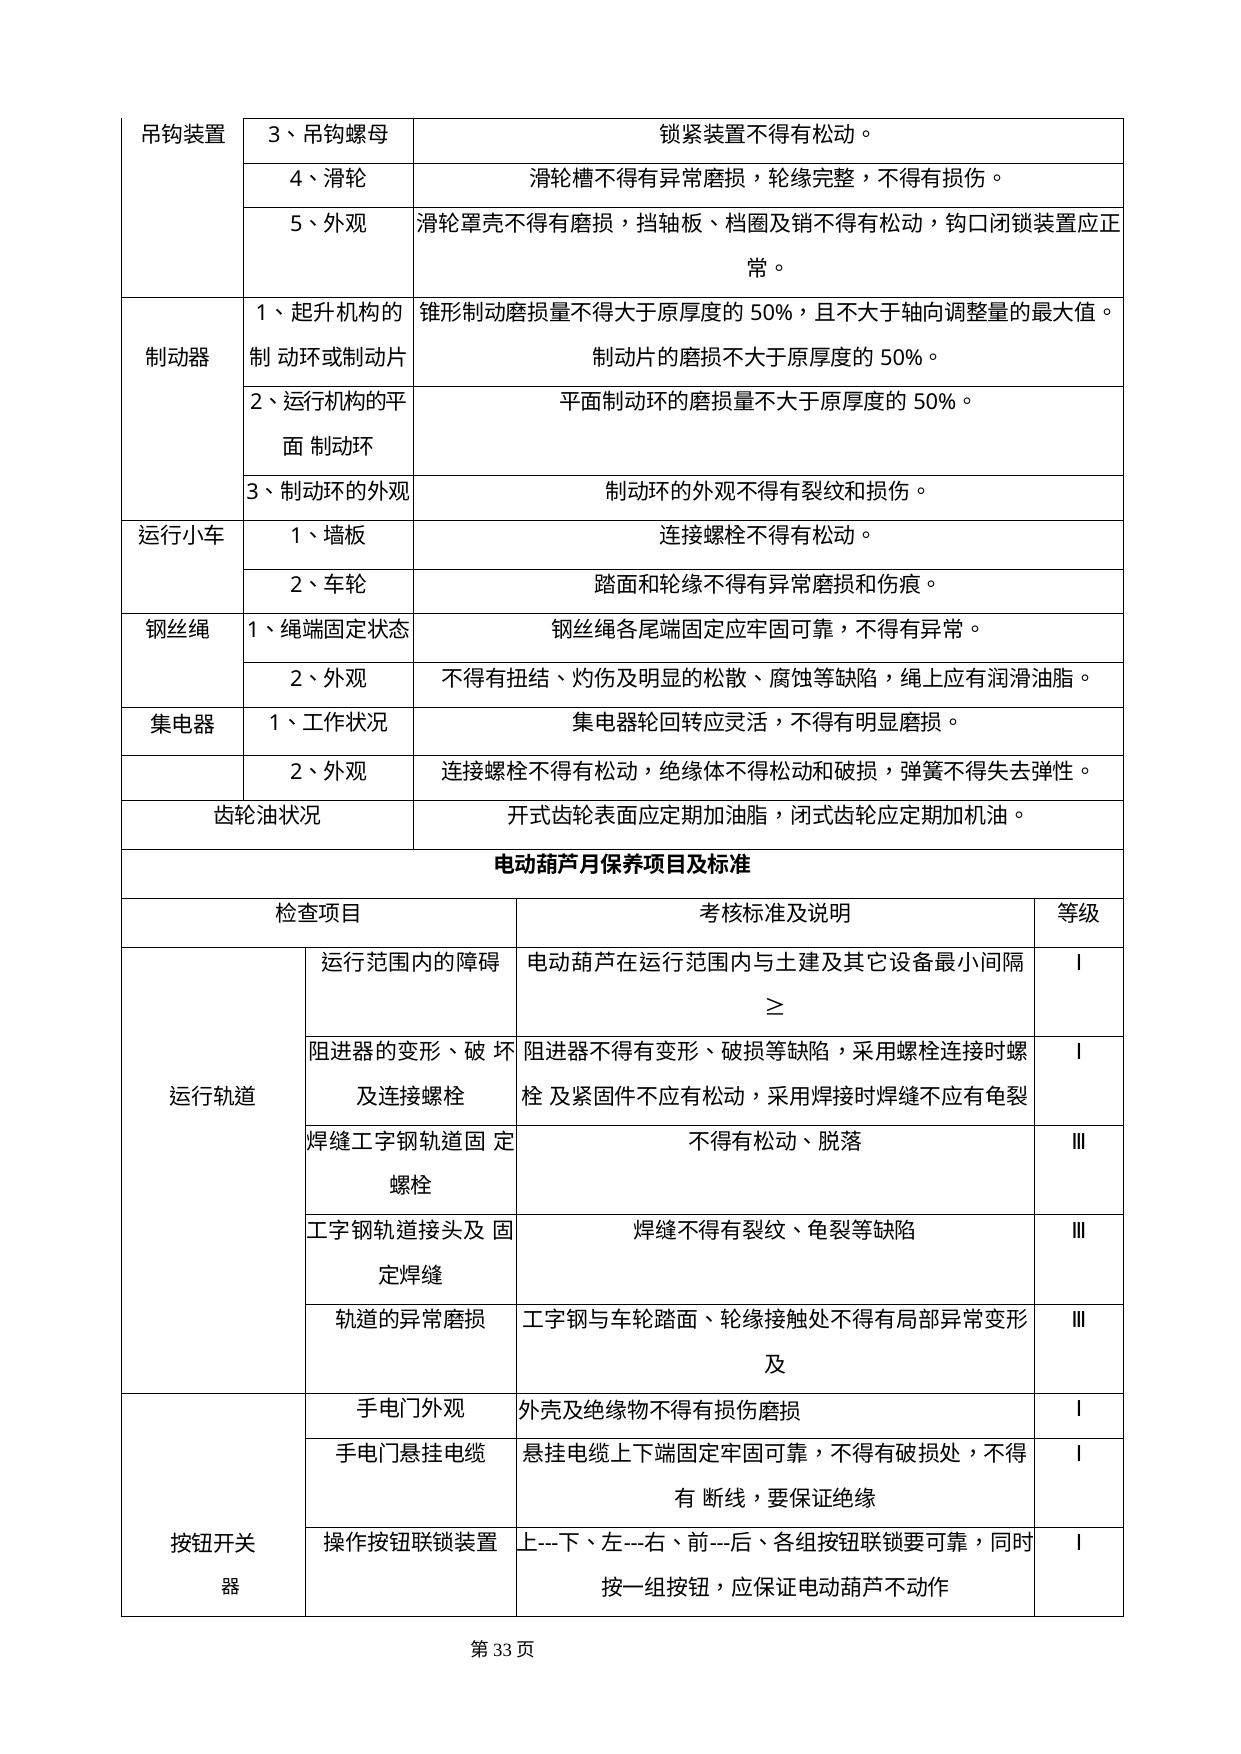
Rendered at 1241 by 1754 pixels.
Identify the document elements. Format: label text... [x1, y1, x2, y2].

table_cell 齿轮油状况 [122, 801, 413, 849]
table_cell 锥形制动磨损量不得大于原厚度的 50%，且不大于轴向调整量的最大值。 制动片的磨损不大于原厚度的 50%。 [414, 298, 1123, 386]
table_cell Ⅰ [1035, 1394, 1123, 1437]
table_cell Ⅰ [1035, 1037, 1123, 1125]
table_cell 1、绳端固定状态 [244, 614, 413, 662]
table_cell 检查项目 [122, 899, 516, 947]
table_cell 开式齿轮表面应定期加油脂，闭式齿轮应定期加机油。 [414, 801, 1123, 849]
table_cell 1、墙板 [244, 521, 413, 568]
table_cell 运行小车 [122, 521, 243, 613]
table_cell 不得有松动、脱落 [517, 1126, 1034, 1214]
table_cell 运行轨道 [122, 948, 305, 1393]
table_cell 制动环的外观不得有裂纹和损伤。 [414, 476, 1123, 520]
table_cell 滑轮罩壳不得有磨损，挡轴板、档圈及销不得有松动，钩口闭锁装置应正常。 [414, 208, 1123, 297]
table_cell 阻进器的变形、破 坏及连接螺栓 [306, 1037, 516, 1125]
table_cell 3、制动环的外观 [244, 476, 413, 520]
table_cell 1、起升机构的制 动环或制动片 [244, 298, 413, 386]
table_cell 运行范围内的障碍 [306, 948, 516, 1036]
table_cell 踏面和轮缘不得有异常磨损和伤痕。 [414, 570, 1123, 613]
table_cell Ⅲ [1035, 1305, 1123, 1393]
table_cell 2、外观 [244, 663, 413, 707]
table_cell 上---下、左---右、前---后、各组按钮联锁要可靠，同时按一组按钮，应保证电动葫芦不动作 [517, 1528, 1034, 1616]
table_cell 制动器 [122, 298, 243, 520]
table_cell Ⅰ [1035, 1439, 1123, 1527]
table_cell 手电门外观 [306, 1394, 516, 1437]
table_cell Ⅲ [1035, 1126, 1123, 1214]
table_cell 连接螺栓不得有松动。 [414, 521, 1123, 568]
table_cell Ⅲ [1035, 1215, 1123, 1304]
table_cell 焊缝不得有裂纹、龟裂等缺陷 [517, 1215, 1034, 1304]
table_cell 4、滑轮 [244, 164, 413, 207]
table_cell 操作按钮联锁装置 [306, 1528, 516, 1616]
table_cell 不得有扭结、灼伤及明显的松散、腐蚀等缺陷，绳上应有润滑油脂。 [414, 663, 1123, 707]
table_cell 集电器 [122, 708, 243, 755]
table_cell 焊缝工字钢轨道固 定螺栓 [306, 1126, 516, 1214]
table_cell 钢丝绳各尾端固定应牢固可靠，不得有异常。 [414, 614, 1123, 662]
table_cell 悬挂电缆上下端固定牢固可靠，不得有破损处，不得有 断线，要保证绝缘 [517, 1439, 1034, 1527]
table_cell 滑轮槽不得有异常磨损，轮缘完整，不得有损伤。 [414, 164, 1123, 207]
table_cell Ⅰ [1035, 1528, 1123, 1616]
table_cell 2、外观 [244, 756, 413, 800]
table_cell 电动葫芦在运行范围内与土建及其它设备最小间隔≥ [517, 948, 1034, 1036]
table_cell 5、外观 [244, 208, 413, 297]
table_cell 外壳及绝缘物不得有损伤磨损 [517, 1394, 1034, 1437]
table_cell 工字钢轨道接头及 固定焊缝 [306, 1215, 516, 1304]
table_cell 3、吊钩螺母 [244, 119, 413, 163]
table_cell 手电门悬挂电缆 [306, 1439, 516, 1527]
table_cell 2、车轮 [244, 570, 413, 613]
table_cell 锁紧装置不得有松动。 [414, 119, 1123, 163]
table_cell 钢丝绳 [122, 614, 243, 707]
table_cell 工字钢与车轮踏面、轮缘接触处不得有局部异常变形及 [517, 1305, 1034, 1393]
table_cell 按钮开关 （手电门） [122, 1394, 305, 1616]
table_cell 等级 [1035, 899, 1123, 947]
table_cell 连接螺栓不得有松动，绝缘体不得松动和破损，弹簧不得失去弹性。 [414, 756, 1123, 800]
table_cell 电动葫芦月保养项目及标准 [122, 850, 1123, 898]
table_cell 集电器轮回转应灵活，不得有明显磨损。 [414, 708, 1123, 755]
table_cell [122, 756, 243, 800]
table_cell 轨道的异常磨损 [306, 1305, 516, 1393]
table_cell 平面制动环的磨损量不大于原厚度的 50%。 [414, 387, 1123, 475]
table_cell 1、工作状况 [244, 708, 413, 755]
table_cell 考核标准及说明 [517, 899, 1034, 947]
table_cell 阻进器不得有变形、破损等缺陷，采用螺栓连接时螺栓 及紧固件不应有松动，采用焊接时焊缝不应有龟裂 [517, 1037, 1034, 1125]
table_cell 2、运行机构的平面 制动环 [244, 387, 413, 475]
table_cell Ⅰ [1035, 948, 1123, 1036]
